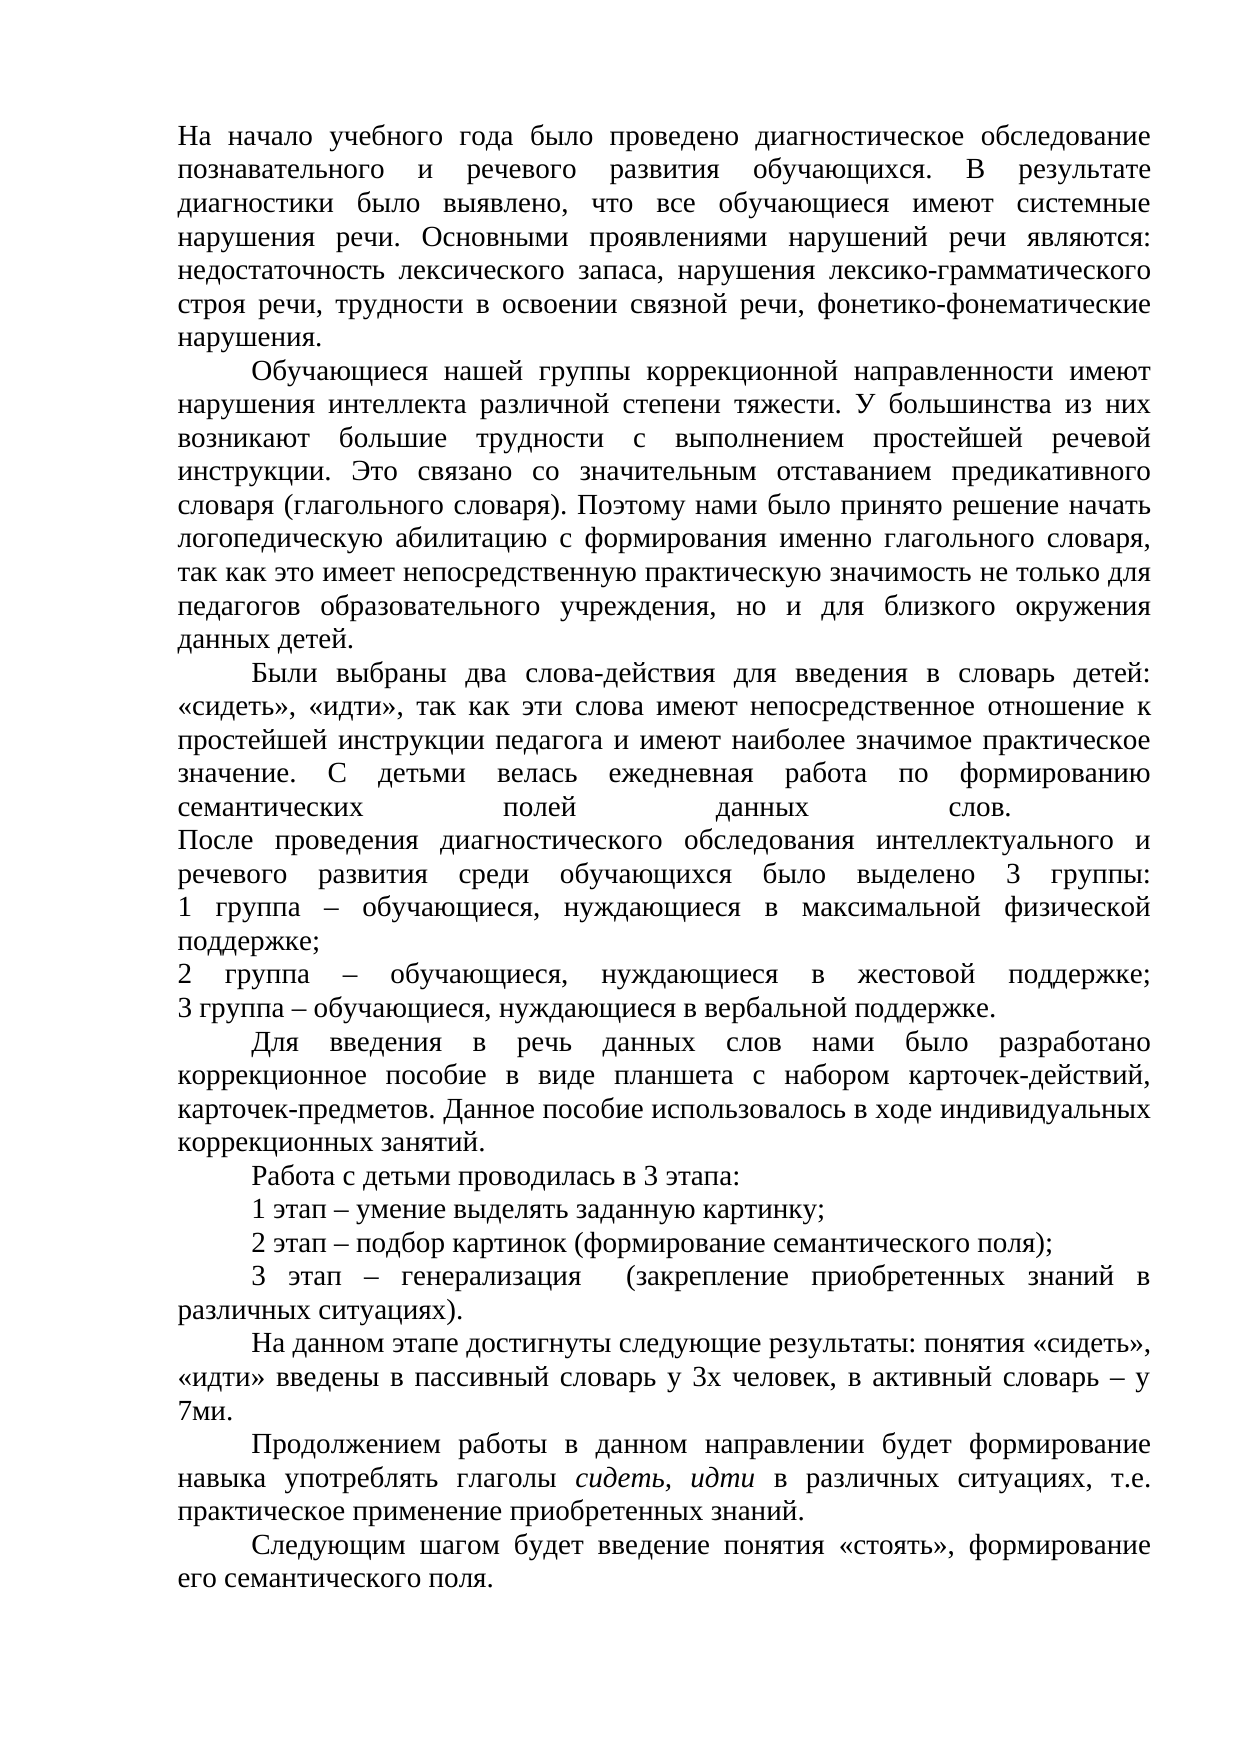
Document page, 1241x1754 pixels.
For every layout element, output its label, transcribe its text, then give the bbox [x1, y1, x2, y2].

text 1 этап – умение выделять заданную картинку; [177, 1191, 1152, 1225]
text На данном этапе достигнуты следующие результаты: понятия «сидеть», «идти» введены в пассивный словарь у 3х человек, в активный словарь – у 7ми. [177, 1326, 1152, 1426]
text Работа с детьми проводилась в 3 этапа: [177, 1158, 1152, 1191]
text Для введения в речь данных слов нами было разработано коррекционное пособие в виде планшета с набором карточек-действий, карточек-предметов. Данное пособие использовалось в ходе индивидуальных коррекционных занятий. [177, 1024, 1152, 1158]
text 2 этап – подбор картинок (формирование семантического поля); [177, 1225, 1152, 1258]
text Были выбраны два слова-действия для введения в словарь детей: «сидеть», «идти», так как эти слова имеют непосредственное отношение к простейшей инструкции педагога и имеют наиболее значимое практическое значение. С детьми велась ежедневная работа по формированию семантических полей данных слов. После проведения диагностического обследования интеллектуального и речевого развития среди обучающихся было выделено 3 группы: 1 группа – обучающиеся, нуждающиеся в максимальной физической поддержке; 2 группа – обучающиеся, нуждающиеся в жестовой поддержке; 3 группа – обучающиеся, нуждающиеся в вербальной поддержке. [177, 655, 1152, 1024]
text Обучающиеся нашей группы коррекционной направленности имеют нарушения интеллекта различной степени тяжести. У большинства из них возникают большие трудности с выполнением простейшей речевой инструкции. Это связано со значительным отставанием предикативного словаря (глагольного словаря). Поэтому нами было принято решение начать логопедическую абилитацию с формирования именно глагольного словаря, так как это имеет непосредственную практическую значимость не только для педагогов образовательного учреждения, но и для близкого окружения данных детей. [177, 353, 1152, 655]
text Продолжением работы в данном направлении будет формирование навыка употреблять глаголы сидеть, идти в различных ситуациях, т.е. практическое применение приобретенных знаний. [177, 1426, 1152, 1527]
text Следующим шагом будет введение понятия «стоять», формирование его семантического поля. [177, 1527, 1152, 1594]
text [177, 118, 1152, 353]
text 3 этап – генерализация (закрепление приобретенных знаний в различных ситуациях). [177, 1258, 1152, 1326]
